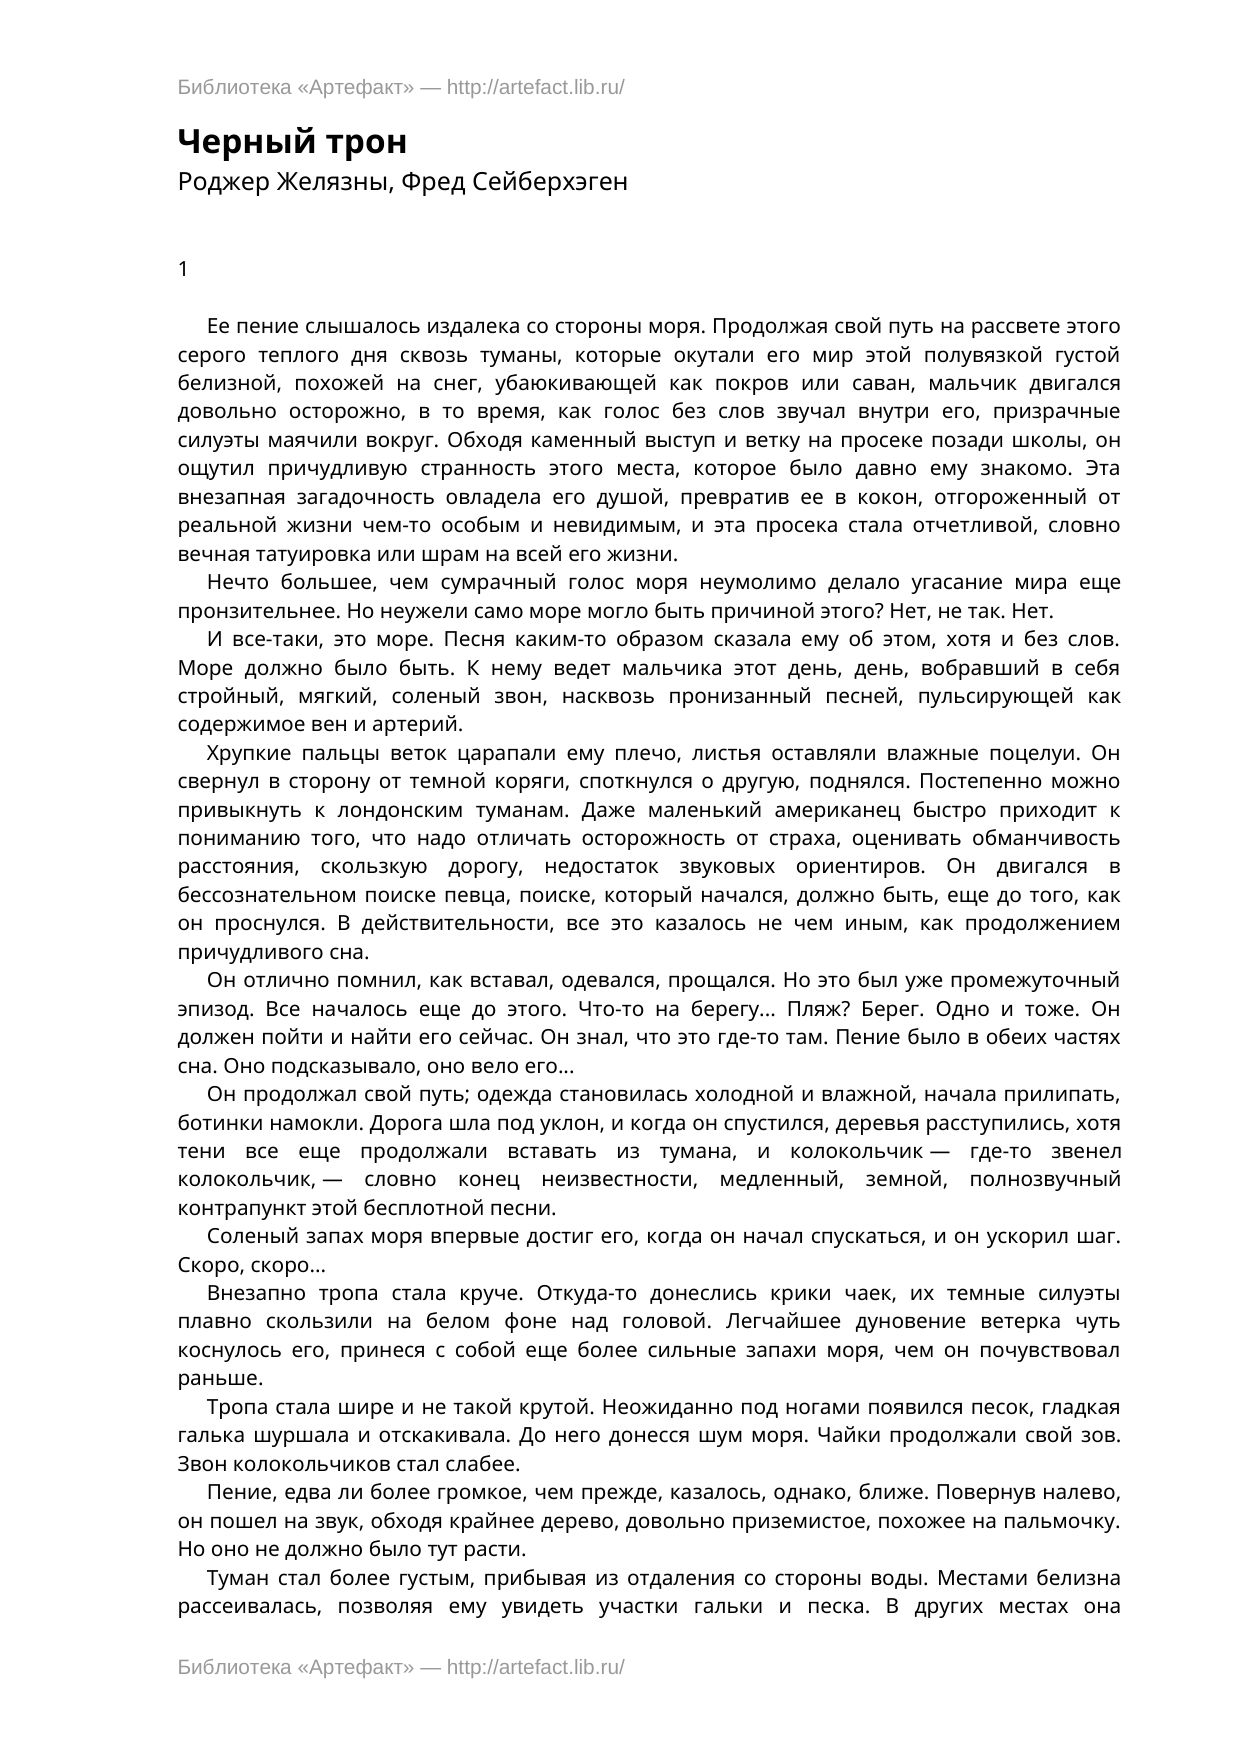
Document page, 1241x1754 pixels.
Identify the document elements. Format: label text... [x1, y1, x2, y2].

text Пение, едва ли более громкое, чем прежде, казалось, однако, ближе. Повернув налево, он пошел на звук, обходя крайнее дерево, довольно приземистое, похожее на пальмочку. Но оно не должно было тут расти. [177, 1477, 1122, 1563]
text Он продолжал свой путь; одежда становилась холодной и влажной, начала прилипать, ботинки намокли. Дорога шла под уклон, и когда он спустился, деревья расступились, хотя тени все еще продолжали вставать из тумана, и колокольчик — где-то звенел колокольчик, — словно конец неизвестности, медленный, земной, полнозвучный контрапункт этой бесплотной песни. [177, 1079, 1122, 1221]
text Хрупкие пальцы веток царапали ему плечо, листья оставляли влажные поцелуи. Он свернул в сторону от темной коряги, споткнулся о другую, поднялся. Постепенно можно привыкнуть к лондонским туманам. Даже маленький американец быстро приходит к пониманию того, что надо отличать осторожность от страха, оценивать обманчивость расстояния, скользкую дорогу, недостаток звуковых ориентиров. Он двигался в бессознательном поиске певца, поиске, который начался, должно быть, еще до того, как он проснулся. В действительности, все это казалось не чем иным, как продолжением причудливого сна. [177, 738, 1122, 965]
subtitle Черный трон [177, 118, 1122, 163]
text Соленый запах моря впервые достиг его, когда он начал спускаться, и он ускорил шаг. Скоро, скоро... [177, 1221, 1122, 1278]
text Тропа стала шире и не такой крутой. Неожиданно под ногами появился песок, гладкая галька шуршала и отскакивала. До него донесся шум моря. Чайки продолжали свой зов. Звон колокольчиков стал слабее. [177, 1392, 1122, 1477]
text И все-таки, это море. Песня каким-то образом сказала ему об этом, хотя и без слов. Море должно было быть. К нему ведет мальчика этот день, день, вобравший в себя стройный, мягкий, соленый звон, насквозь пронизанный песней, пульсирующей как содержимое вен и артерий. [177, 624, 1122, 738]
text 1 [177, 254, 1122, 283]
subtitle Роджер Желязны, Фред Сейберхэген [177, 163, 1122, 198]
text Ее пение слышалось издалека со стороны моря. Продолжая свой путь на рассвете этого серого теплого дня сквозь туманы, которые окутали его мир этой полувязкой густой белизной, похожей на снег, убаюкивающей как покров или саван, мальчик двигался довольно осторожно, в то время, как голос без слов звучал внутри его, призрачные силуэты маячили вокруг. Обходя каменный выступ и ветку на просеке позади школы, он ощутил причудливую странность этого места, которое было давно ему знакомо. Эта внезапная загадочность овладела его душой, превратив ее в кокон, отгороженный от реальной жизни чем-то особым и невидимым, и эта просека стала отчетливой, словно вечная татуировка или шрам на всей его жизни. [177, 311, 1122, 567]
text Он отлично помнил, как вставал, одевался, прощался. Но это был уже промежуточный эпизод. Все началось еще до этого. Что-то на берегу... Пляж? Берег. Одно и тоже. Он должен пойти и найти его сейчас. Он знал, что это где-то там. Пение было в обеих частях сна. Оно подсказывало, оно вело его... [177, 965, 1122, 1079]
text Нечто большее, чем сумрачный голос моря неумолимо делало угасание мира еще пронзительнее. Но неужели само море могло быть причиной этого? Нет, не так. Нет. [177, 567, 1122, 624]
text Внезапно тропа стала круче. Откуда-то донеслись крики чаек, их темные силуэты плавно скользили на белом фоне над головой. Легчайшее дуновение ветерка чуть коснулось его, принеся с собой еще более сильные запахи моря, чем он почувствовал раньше. [177, 1278, 1122, 1392]
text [177, 1563, 1122, 1619]
